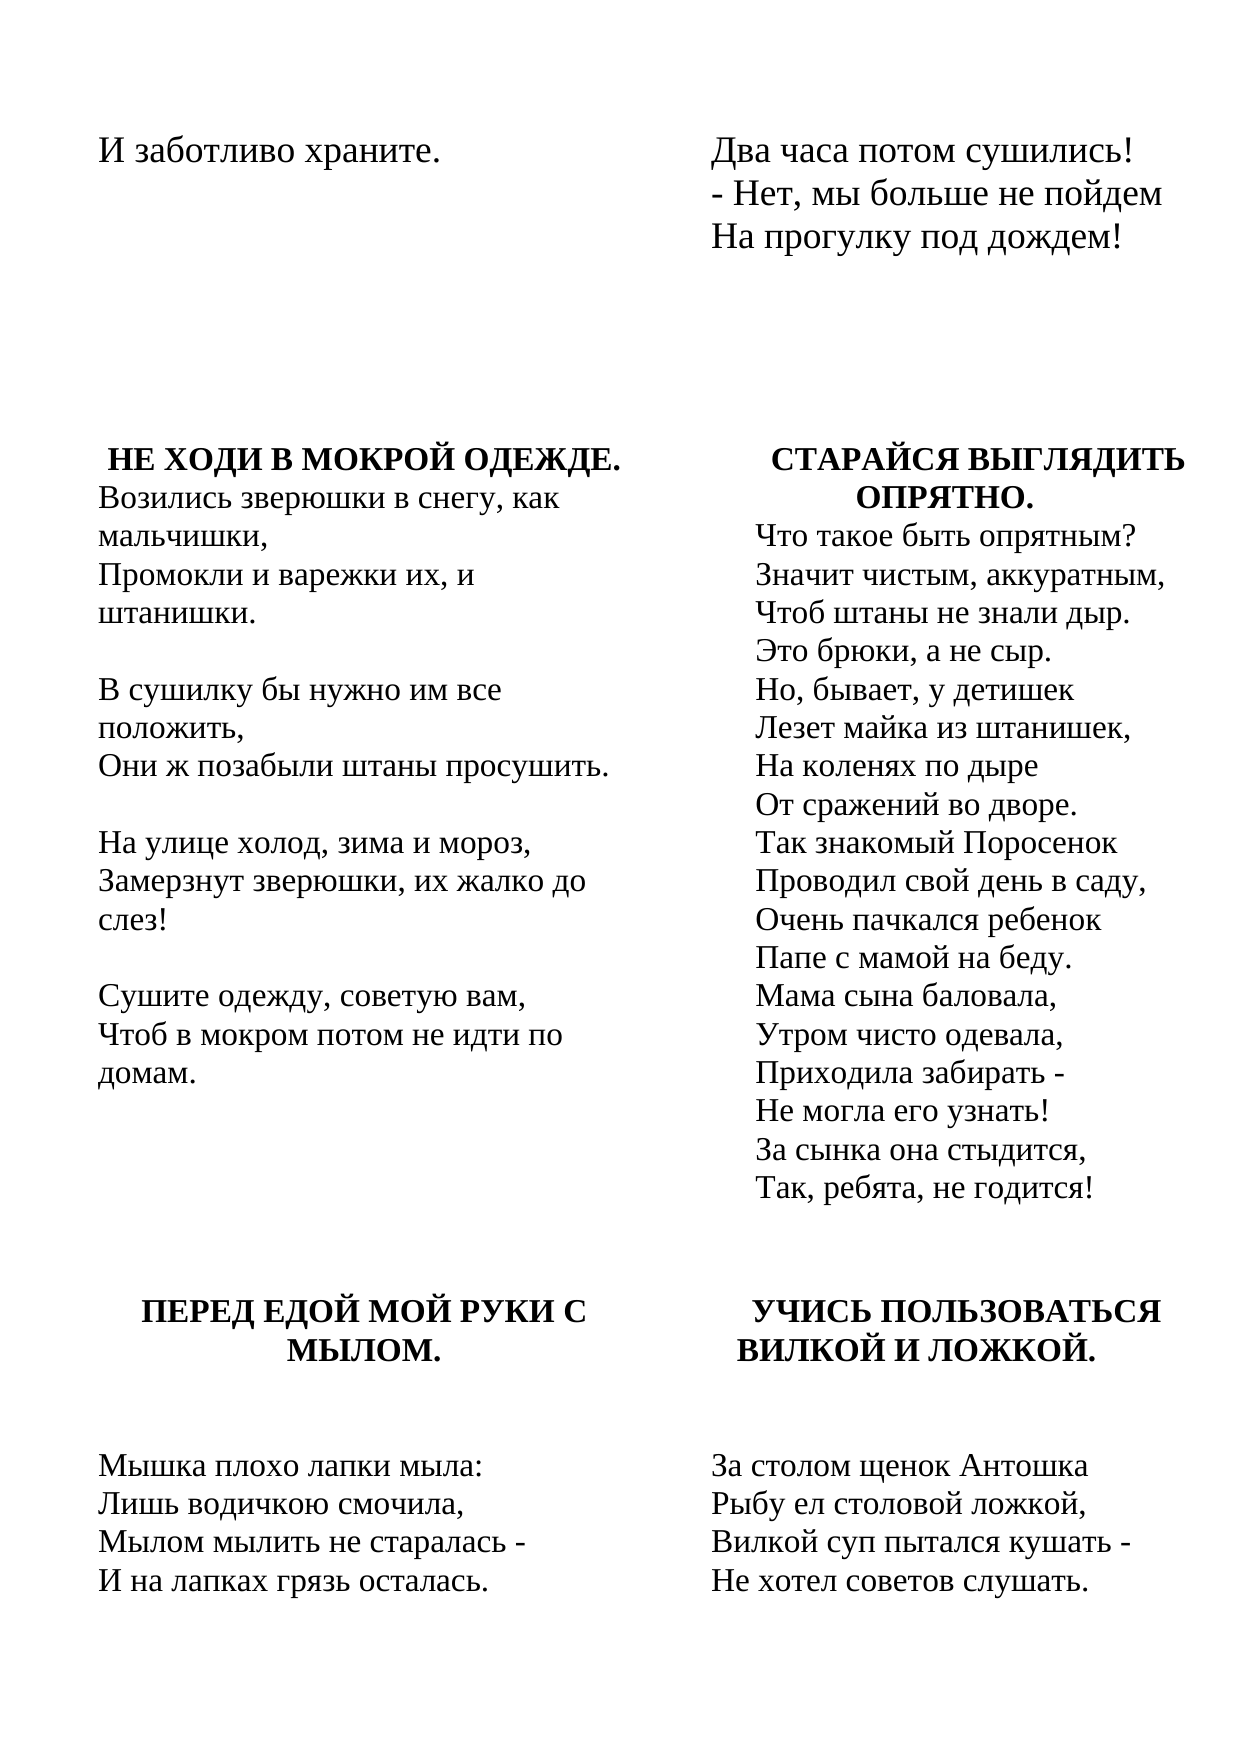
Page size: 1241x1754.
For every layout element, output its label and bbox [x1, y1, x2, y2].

table_cell [64, 118, 1117, 1607]
